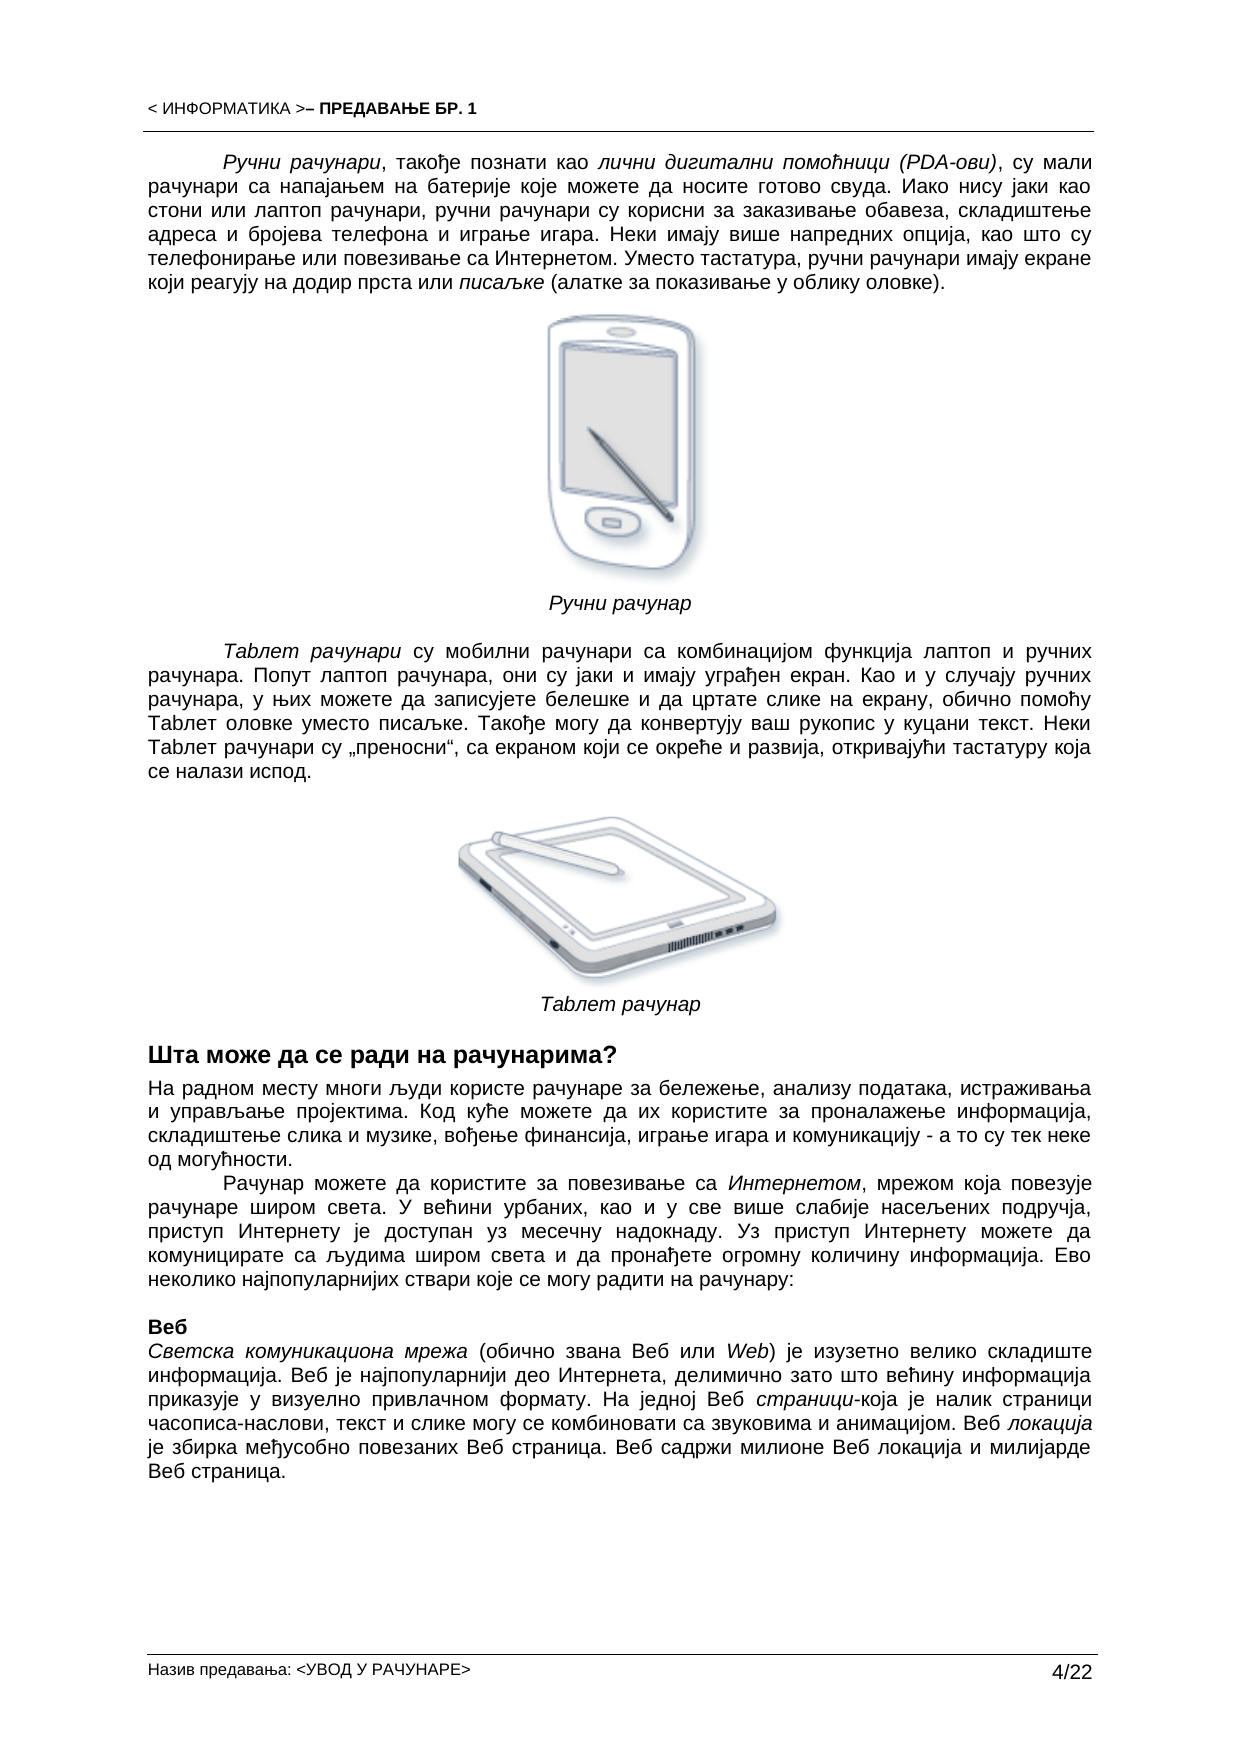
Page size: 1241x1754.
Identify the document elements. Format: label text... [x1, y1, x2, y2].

text Ручни рачунар [148, 591, 1092, 615]
text Tabлет рачунар [148, 991, 1092, 1015]
picture [442, 782, 799, 992]
subtitle Шта може да се ради на рачунарима? [148, 1040, 1092, 1069]
text На радном месту многи људи користе рачунаре за бележење, анализу података, истраживања и управљање пројектима. Код куће можете да их користите за проналажење информација, складиштење слика и музике, вођење финансија, играње игара и комуникацију - а то су тек неке од могућности. [148, 1075, 1092, 1171]
text Рачунар можете да користите за повезивање са Интернетом, мрежом која повезује рачунаре широм света. У већини урбаних, као и у све више слабије насељених подручја, приступ Интернету је доступан уз месечну надокнаду. Уз приступ Интернету можете да комуницирате са људима широм света и да пронађете огромну количину информација. Ево неколико најпопуларнијих ствари које се могу радити на рачунару: [148, 1171, 1092, 1291]
text Веб [148, 1315, 1092, 1339]
text Ручни рачунари, такође познати као лични дигитални помоћници (PDA-ови), су мали рачунари са напајањем на батерије које можете да носите готово свуда. Иако нису јаки као стони или лаптоп рачунари, ручни рачунари су корисни за заказивање обавеза, складиштење адреса и бројева телефона и играње игара. Неки имају више напредних опција, као што су телефонирање или повезивање са Интернетом. Уместо тастатура, ручни рачунари имају екране који реагују на додир прста или писаљке (алатке за показивање у облику оловке). [148, 150, 1092, 294]
text Светска комуникациона мрежа (обично звана Веб или Web) је изузетно велико складиште информација. Веб је најпопуларнији део Интернета, делимично зато што већину информација приказује у визуелно привлачном формату. На једној Веб страници-која је налик страници часописа-наслови, текст и слике могу се комбиновати са звуковима и анимацијом. Веб локација је збирка међусобно повезаних Веб страница. Веб садржи милионе Веб локација и милијарде Веб страница. [148, 1339, 1092, 1483]
text Tabлет рачунари су мобилни рачунари са комбинацијом функција лаптоп и ручних рачунара. Попут лаптоп рачунара, они су јаки и имају уграђен екран. Као и у случају ручних рачунара, у њих можете да записујете белешке и да цртате слике на екрану, обично помоћу Tabлет оловке уместо писаљке. Такође могу да конвертују ваш рукопис у куцани текст. Неки Tabлет рачунари су „преносни“, са екраном који се окреће и развија, откривајући тастатуру која се налази испод. [148, 639, 1092, 783]
picture [518, 293, 722, 592]
